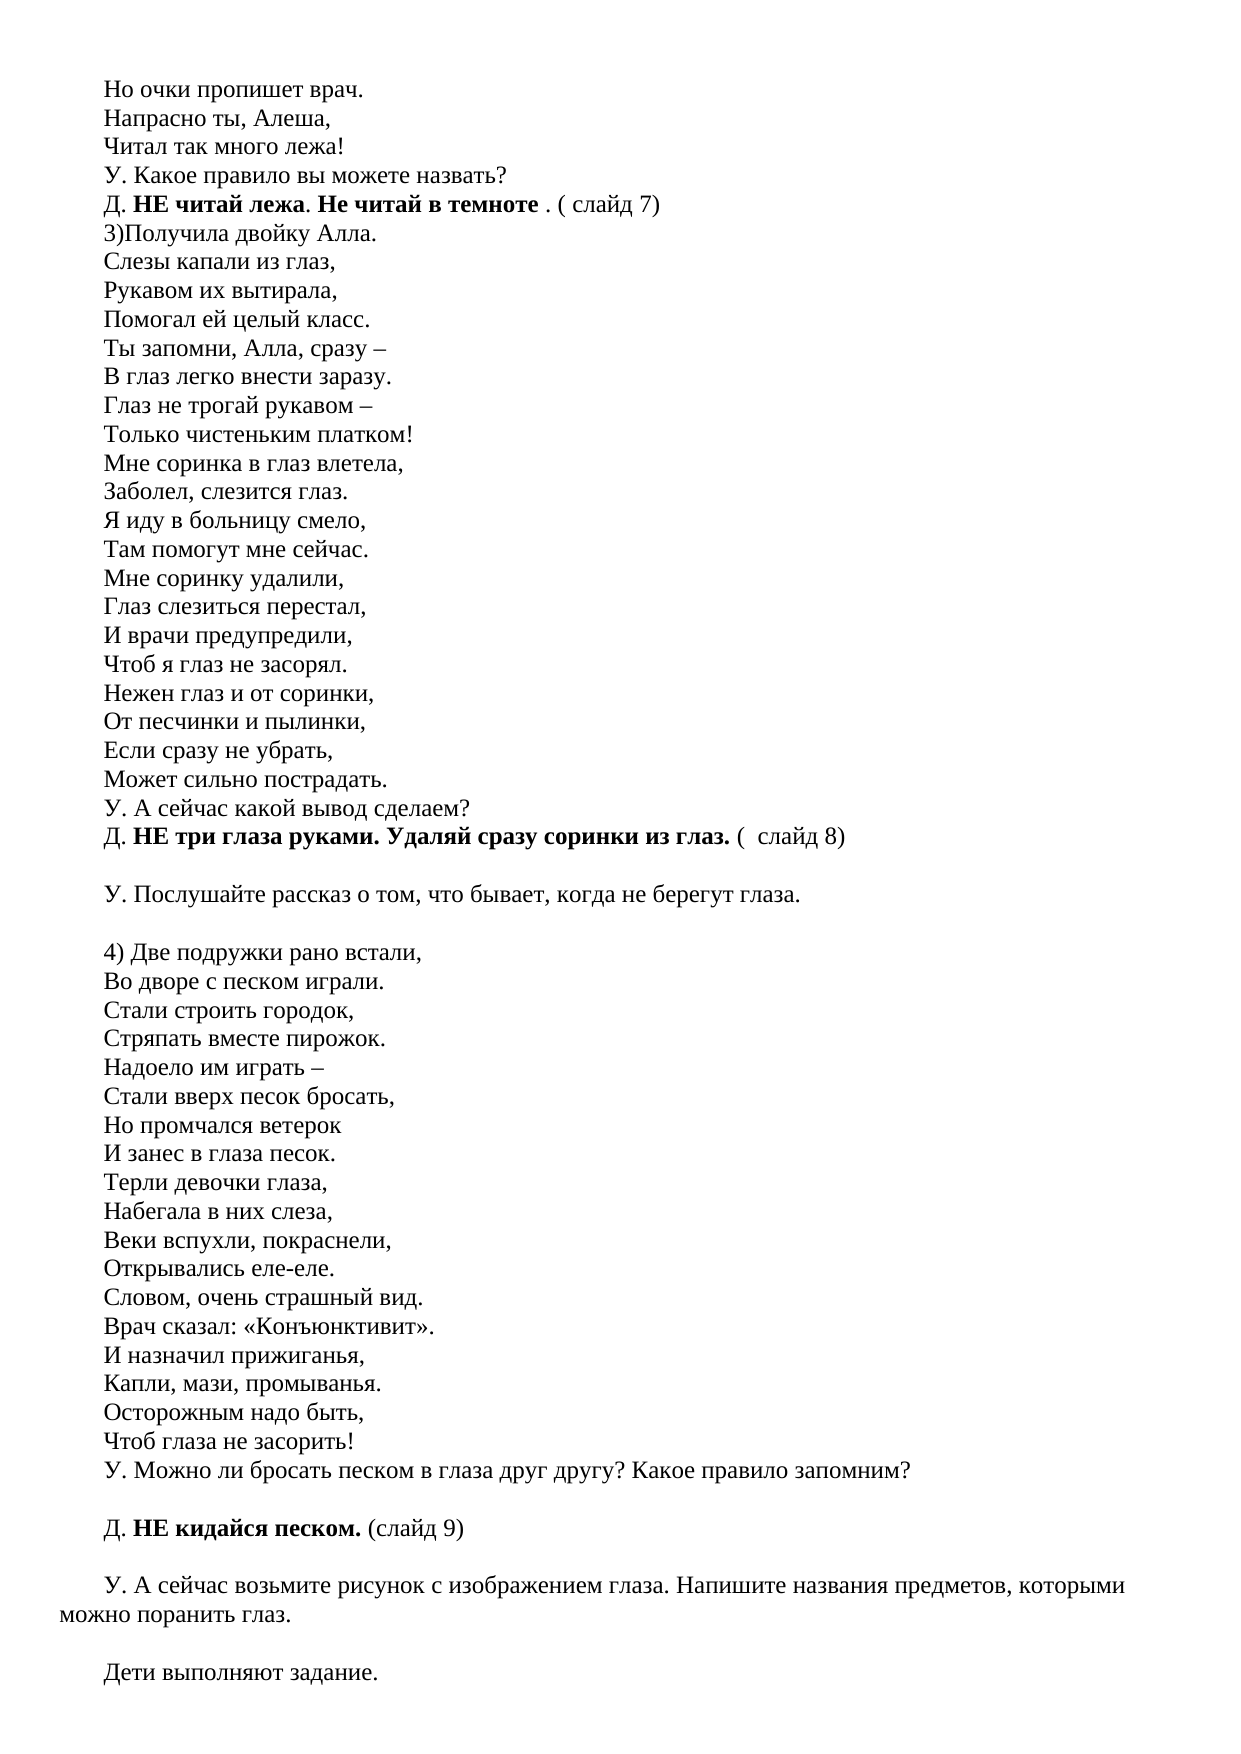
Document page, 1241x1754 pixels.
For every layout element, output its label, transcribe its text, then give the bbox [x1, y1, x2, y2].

text От песчинки и пылинки, [59, 706, 1152, 735]
text Помогал ей целый класс. [59, 304, 1152, 333]
text Капли, мази, промыванья. [59, 1368, 1152, 1397]
text Д. НЕ читай лежа. Не читай в темноте . ( слайд 7) [59, 189, 1152, 218]
text И назначил прижиганья, [59, 1340, 1152, 1368]
text У. А сейчас какой вывод сделаем? [59, 793, 1152, 821]
text Читал так много лежа! [59, 131, 1152, 160]
text Напрасно ты, Алеша, [59, 103, 1152, 131]
text Может сильно пострадать. [59, 764, 1152, 793]
text Чтоб я глаз не засорял. [59, 649, 1152, 678]
text Стали вверх песок бросать, [59, 1081, 1152, 1110]
text Набегала в них слеза, [59, 1196, 1152, 1225]
text У. Послушайте рассказ о том, что бывает, когда не берегут глаза. [59, 879, 1152, 908]
text Глаз слезиться перестал, [59, 591, 1152, 620]
text Мне соринку удалили, [59, 563, 1152, 591]
text Ты запомни, Алла, сразу – [59, 333, 1152, 361]
text Рукавом их вытирала, [59, 275, 1152, 304]
text Словом, очень страшный вид. [59, 1282, 1152, 1311]
text У. Можно ли бросать песком в глаза друг другу? Какое правило запомним? [59, 1455, 1152, 1483]
text Во дворе с песком играли. [59, 966, 1152, 995]
text Слезы капали из глаз, [59, 246, 1152, 275]
text Дети выполняют задание. [59, 1657, 1152, 1686]
text Врач сказал: «Конъюнктивит». [59, 1311, 1152, 1340]
text Осторожным надо быть, [59, 1397, 1152, 1426]
text Там помогут мне сейчас. [59, 534, 1152, 563]
text 3)Получила двойку Алла. [59, 218, 1152, 246]
text Но очки пропишет врач. [59, 74, 1152, 103]
text Но промчался ветерок [59, 1110, 1152, 1138]
text Веки вспухли, покраснели, [59, 1225, 1152, 1253]
text Если сразу не убрать, [59, 735, 1152, 764]
text У. Какое правило вы можете назвать? [59, 160, 1152, 189]
text Терли девочки глаза, [59, 1167, 1152, 1196]
text Открывались еле-еле. [59, 1253, 1152, 1282]
text У. А сейчас возьмите рисунок с изображением глаза. Напишите названия предметов, которыми можно поранить глаз. [59, 1571, 1152, 1628]
text Чтоб глаза не засорить! [59, 1426, 1152, 1455]
text Нежен глаз и от соринки, [59, 678, 1152, 706]
text В глаз легко внести заразу. [59, 361, 1152, 390]
text Д. НЕ кидайся песком. (слайд 9) [59, 1513, 1152, 1541]
text Стряпать вместе пирожок. [59, 1023, 1152, 1052]
text Только чистеньким платком! [59, 419, 1152, 448]
text И занес в глаза песок. [59, 1138, 1152, 1167]
text Глаз не трогай рукавом – [59, 390, 1152, 419]
text Мне соринка в глаз влетела, [59, 448, 1152, 476]
text Заболел, слезится глаз. [59, 476, 1152, 505]
text 4) Две подружки рано встали, [59, 937, 1152, 966]
text Надоело им играть – [59, 1052, 1152, 1081]
text И врачи предупредили, [59, 620, 1152, 649]
text Д. НЕ три глаза руками. Удаляй сразу соринки из глаз. ( слайд 8) [59, 821, 1152, 850]
text Стали строить городок, [59, 995, 1152, 1023]
text Я иду в больницу смело, [59, 505, 1152, 534]
